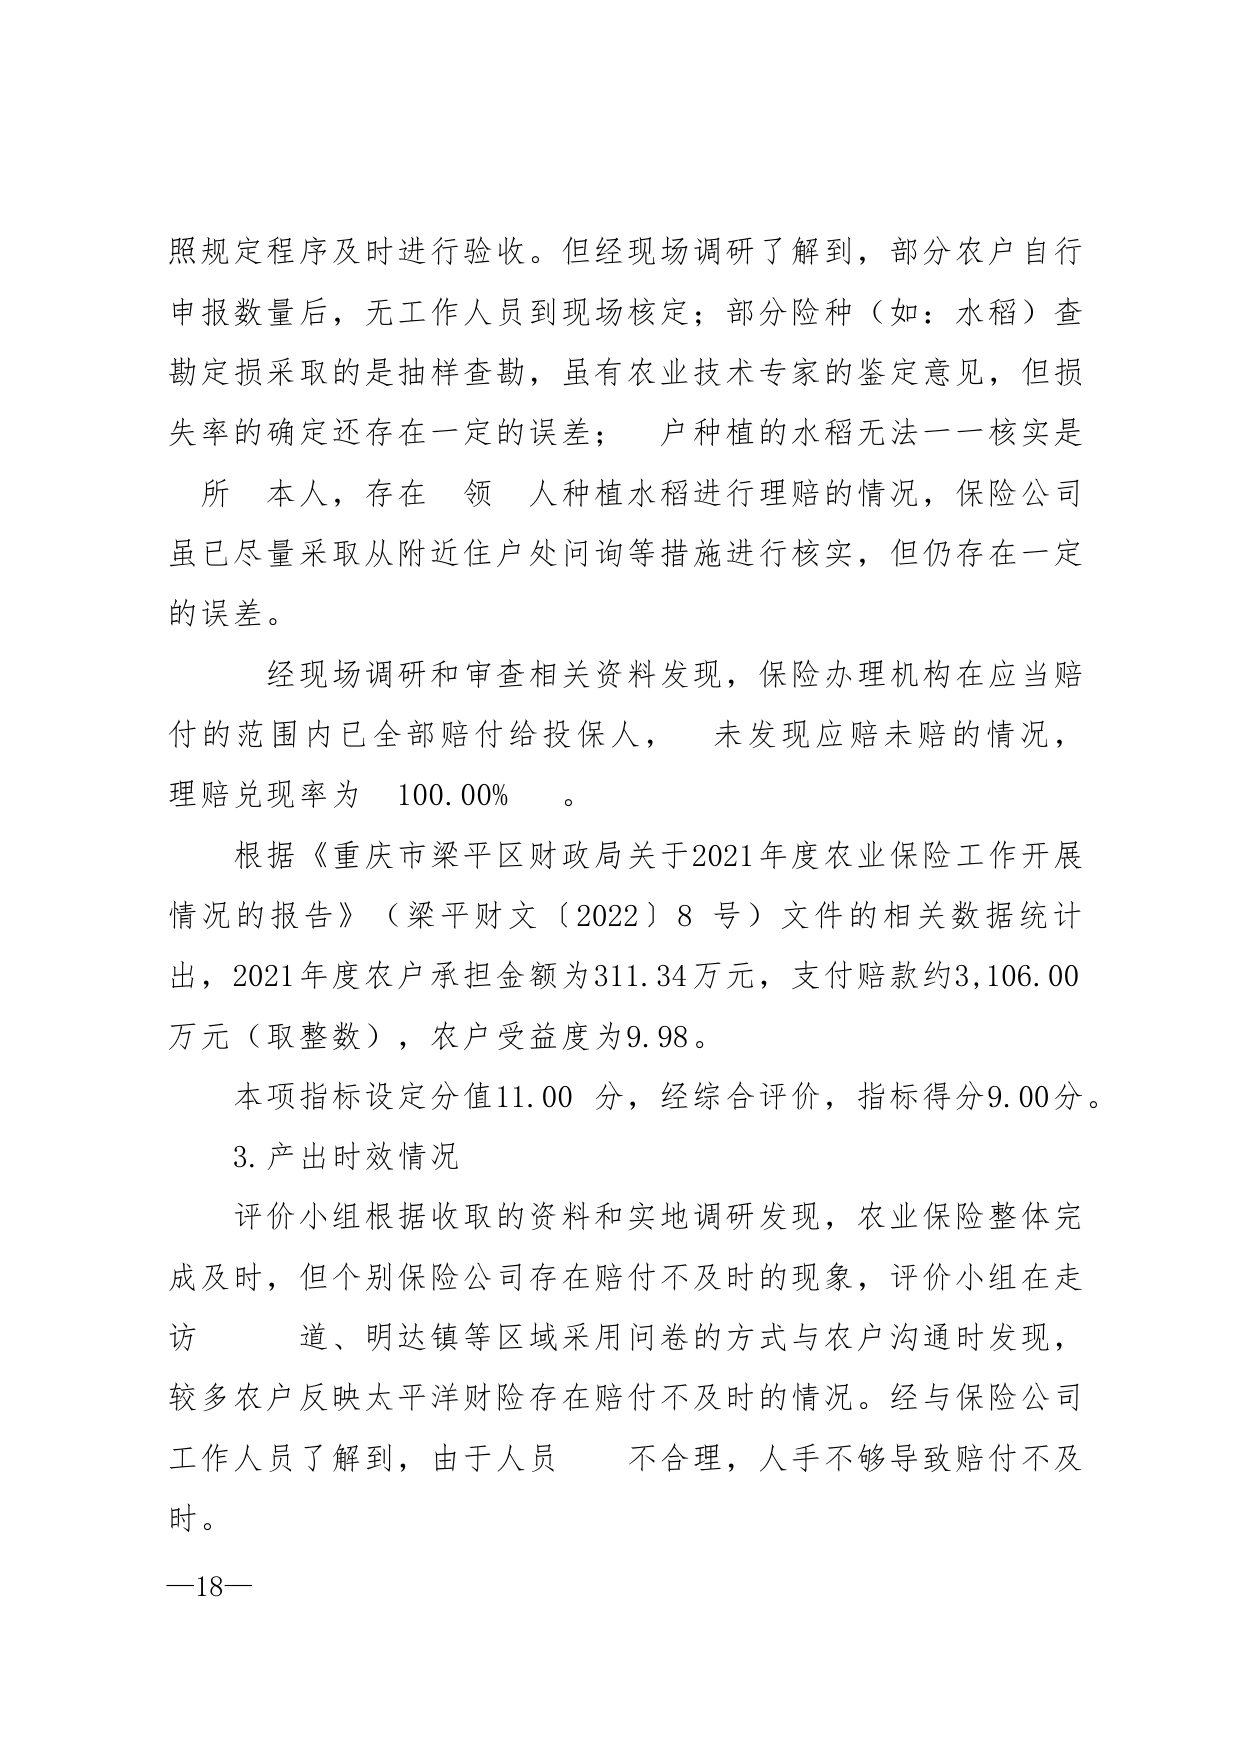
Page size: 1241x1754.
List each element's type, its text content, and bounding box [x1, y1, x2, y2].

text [167, 219, 1085, 642]
text 3.产出时效情况 [167, 1124, 1085, 1184]
text 评价小组根据收取的资料和实地调研发现，农业保险整体完成及时，但个别保险公司存在赔付不及时的现象，评价小组在走访仁贤街道、明达镇等区域采用问卷的方式与农户沟通时发现，较多农户反映太平洋财险存在赔付不及时的情况。经与保险公司工作人员了解到，由于人员安排不合理，人手不够导致赔付不及时。 [167, 1184, 1085, 1546]
text 本项指标设定分值11.00分，经综合评价，指标得分9.00分。 [167, 1064, 1085, 1124]
text 经现场调研和审查相关资料发现，保险办理机构在应当赔付的范围内已全部赔付给投保人，暂未发现应赔未赔的情况，理赔兑现率为100.00%。 [167, 642, 1085, 822]
text 根据《重庆市梁平区财政局关于2021年度农业保险工作开展情况的报告》（梁平财文〔2022〕8号）文件的相关数据统计出，2021年度农户承担金额为311.34万元，支付赔款约3,106.00万元（取整数），农户受益度为9.98。 [167, 822, 1085, 1064]
